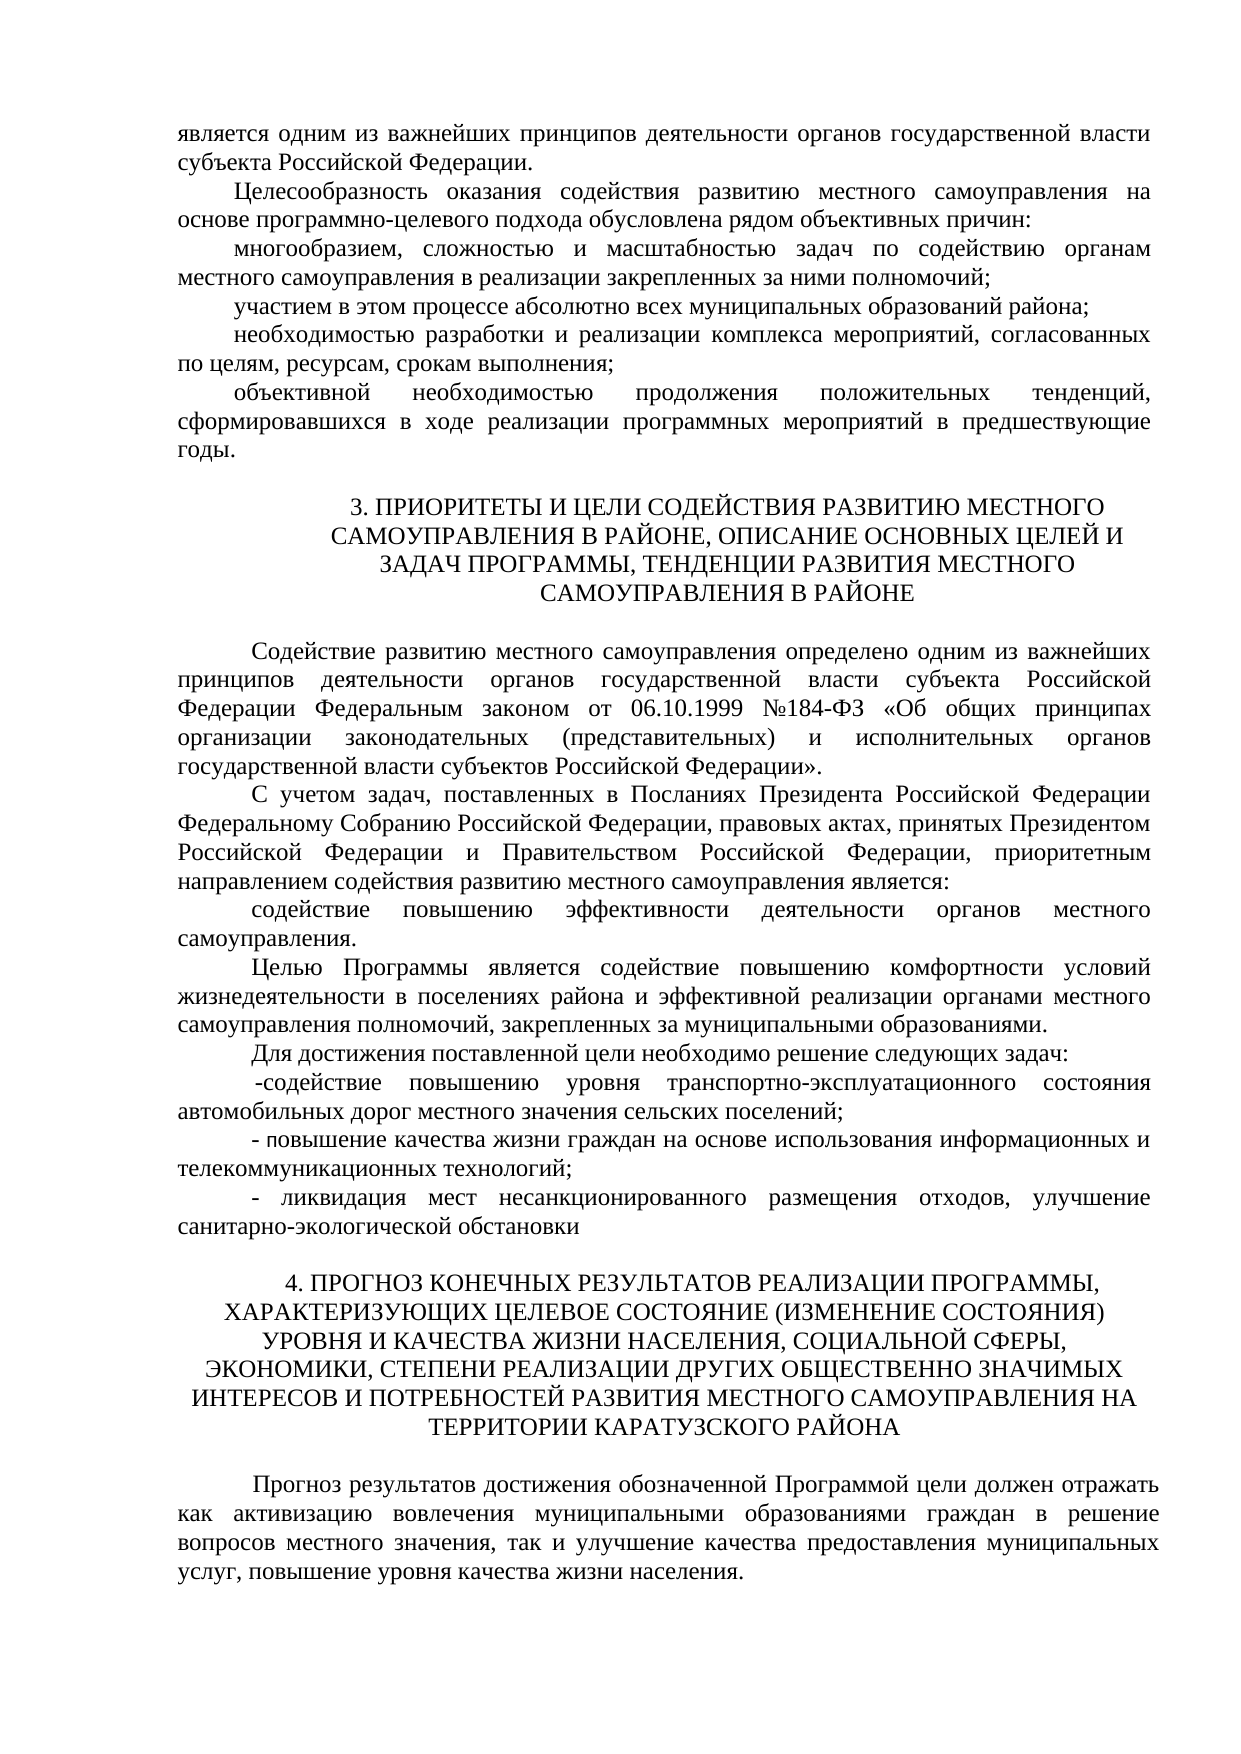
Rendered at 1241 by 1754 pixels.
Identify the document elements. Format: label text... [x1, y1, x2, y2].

text Целесообразность оказания содействия развитию местного самоуправления на основе программно-целевого подхода обусловлена рядом объективных причин: [177, 176, 1152, 233]
text Содействие развитию местного самоуправления определено одним из важнейших принципов деятельности органов государственной власти субъекта Российской Федерации Федеральным законом от 06.10.1999 №184-ФЗ «Об общих принципах организации законодательных (представительных) и исполнительных органов государственной власти субъектов Российской Федерации». [177, 636, 1152, 779]
text участием в этом процессе абсолютно всех муниципальных образований района; [177, 291, 1152, 319]
text С учетом задач, поставленных в Посланиях Президента Российской Федерации Федеральному Собранию Российской Федерации, правовых актах, принятых Президентом Российской Федерации и Правительством Российской Федерации, приоритетным направлением содействия развитию местного самоуправления является: [177, 779, 1152, 894]
text объективной необходимостью продолжения положительных тенденций, сформировавшихся в ходе реализации программных мероприятий в предшествующие годы. [177, 377, 1152, 463]
text содействие повышению эффективности деятельности органов местного самоуправления. [177, 894, 1152, 952]
text многообразием, сложностью и масштабностью задач по содействию органам местного самоуправления в реализации закрепленных за ними полномочий; [177, 233, 1152, 291]
text -содействие повышению уровня транспортно-эксплуатационного состояния автомобильных дорог местного значения сельских поселений; [177, 1067, 1152, 1124]
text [177, 118, 1152, 176]
text - повышение качества жизни граждан на основе использования информационных и телекоммуникационных технологий; [177, 1124, 1152, 1182]
text Целью Программы является содействие повышению комфортности условий жизнедеятельности в поселениях района и эффективной реализации органами местного самоуправления полномочий, закрепленных за муниципальными образованиями. [177, 952, 1152, 1038]
text необходимостью разработки и реализации комплекса мероприятий, согласованных по целям, ресурсам, срокам выполнения; [177, 319, 1152, 377]
text Для достижения поставленной цели необходимо решение следующих задач: [177, 1038, 1152, 1067]
text - ликвидация мест несанкционированного размещения отходов, улучшение санитарно-экологической обстановки [177, 1182, 1152, 1239]
text 4. ПРОГНОЗ КОНЕЧНЫХ РЕЗУЛЬТАТОВ РЕАЛИЗАЦИИ ПРОГРАММЫ, ХАРАКТЕРИЗУЮЩИХ ЦЕЛЕВОЕ СОСТОЯНИЕ (ИЗМЕНЕНИЕ СОСТОЯНИЯ) УРОВНЯ И КАЧЕСТВА ЖИЗНИ НАСЕЛЕНИЯ, СОЦИАЛЬНОЙ СФЕРЫ, ЭКОНОМИКИ, СТЕПЕНИ РЕАЛИЗАЦИИ ДРУГИХ ОБЩЕСТВЕННО ЗНАЧИМЫХ ИНТЕРЕСОВ И ПОТРЕБНОСТЕЙ РАЗВИТИЯ МЕСТНОГО САМОУПРАВЛЕНИЯ НА ТЕРРИТОРИИ КАРАТУЗСКОГО РАЙОНА [177, 1268, 1152, 1441]
text Прогноз результатов достижения обозначенной Программой цели должен отражать как активизацию вовлечения муниципальными образованиями граждан в решение вопросов местного значения, так и улучшение качества предоставления муниципальных услуг, повышение уровня качества жизни населения. [177, 1469, 1160, 1584]
list 3. ПРИОРИТЕТЫ И ЦЕЛИ СОДЕЙСТВИЯ РАЗВИТИЮ МЕСТНОГО САМОУПРАВЛЕНИЯ В РАЙОНЕ, ОПИСАНИЕ ОСНОВНЫХ ЦЕЛЕЙ И ЗАДАЧ ПРОГРАММЫ, ТЕНДЕНЦИИ РАЗВИТИЯ МЕСТНОГО САМОУПРАВЛЕНИЯ В РАЙОНЕ [303, 492, 1152, 607]
